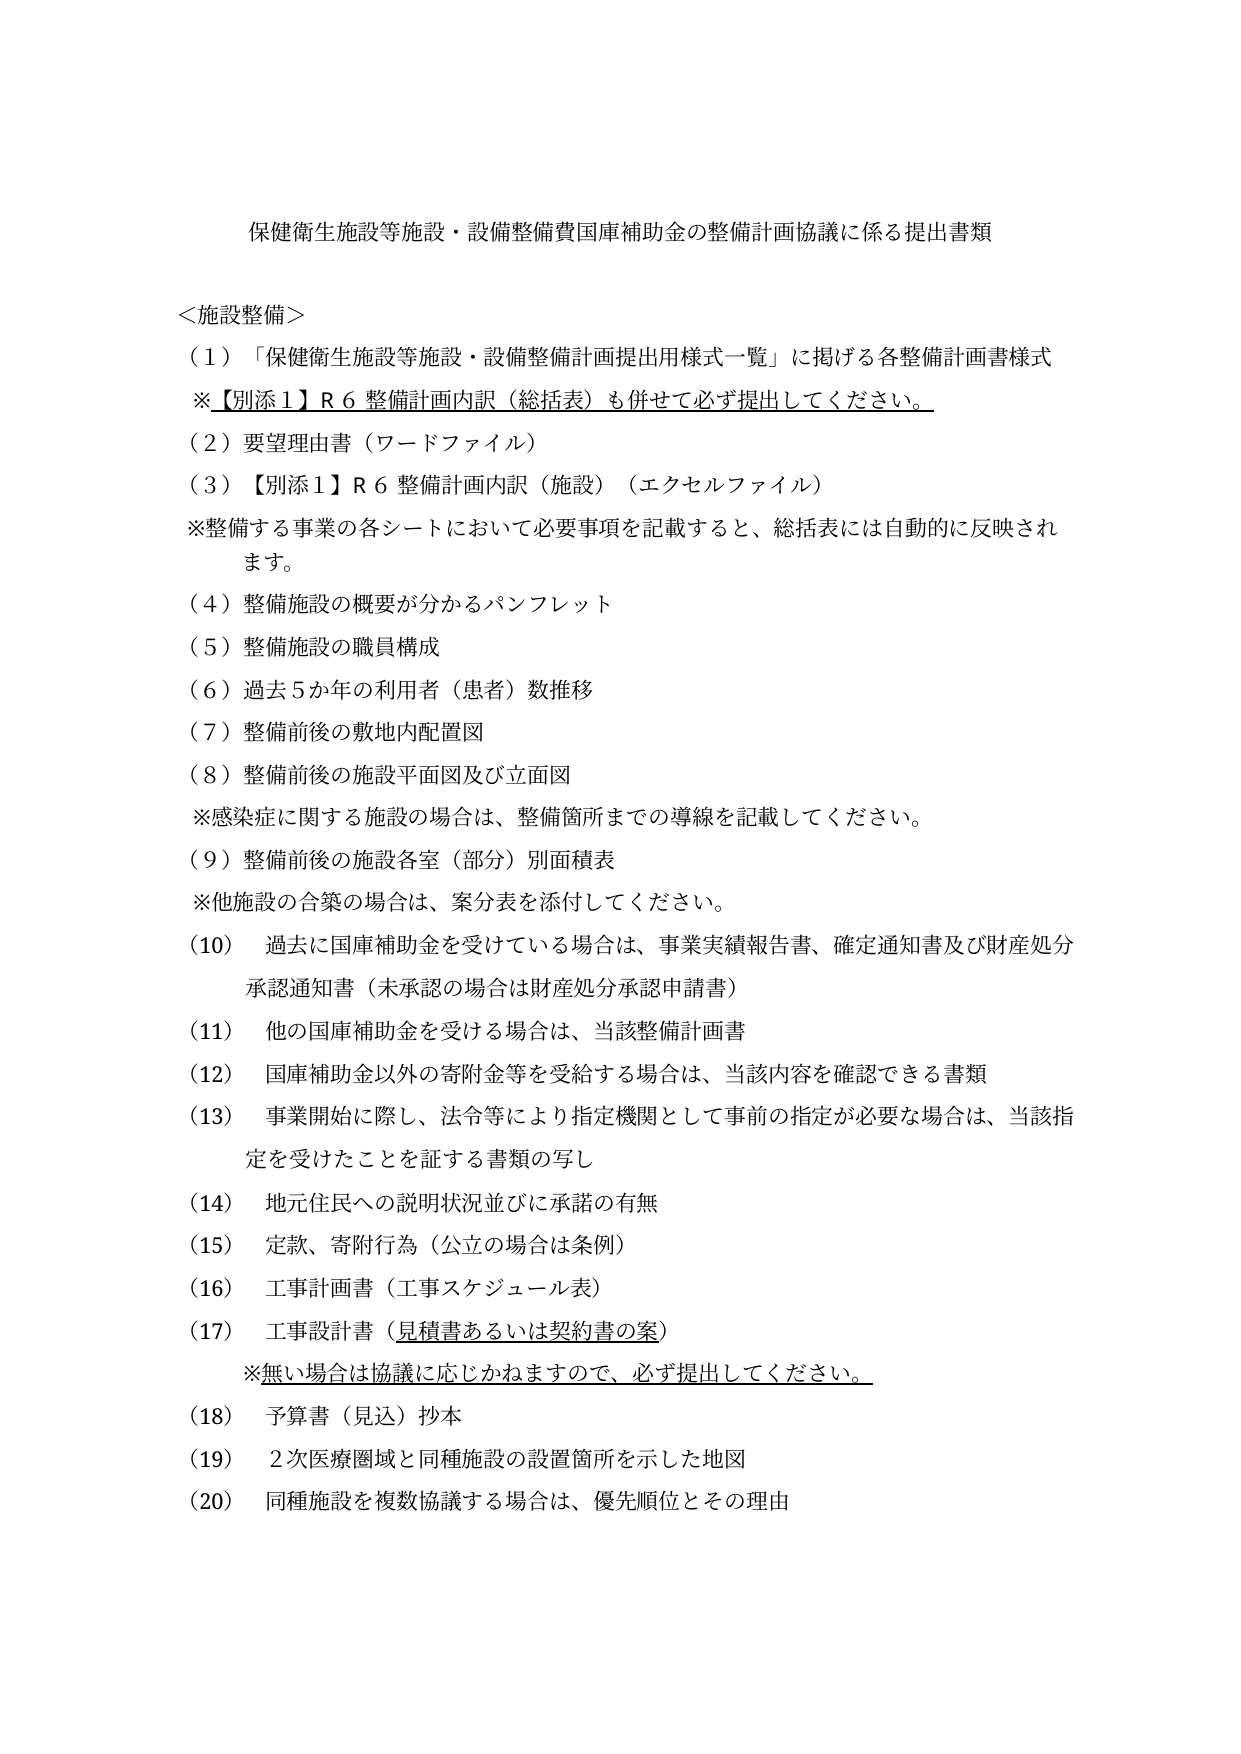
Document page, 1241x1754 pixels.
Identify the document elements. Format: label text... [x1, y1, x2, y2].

text ※他施設の合築の場合は、案分表を添付してください。 [176, 886, 1074, 917]
text ＜施設整備＞ [176, 298, 1074, 329]
list 整備施設の概要が分かるパンフレット [177, 587, 1074, 619]
list 工事設計書（見積書あるいは契約書の案） [177, 1314, 1074, 1346]
text ※整備する事業の各シートにおいて必要事項を記載すると、総括表には自動的に反映されます。 [176, 511, 1074, 577]
list 定款、寄附行為（公立の場合は条例） [177, 1228, 1074, 1260]
list 工事計画書（工事スケジュール表） [177, 1271, 1074, 1303]
list 国庫補助金以外の寄附金等を受給する場合は、当該内容を確認できる書類 [177, 1057, 1074, 1089]
text ※【別添１】R６ 整備計画内訳（総括表）も併せて必ず提出してください。 [176, 383, 1074, 414]
list ２次医療圏域と同種施設の設置箇所を示した地図 [177, 1442, 1074, 1473]
text 保健衛生施設等施設・設備整備費国庫補助金の整備計画協議に係る提出書類 [177, 215, 1063, 246]
list 【別添１】R６ 整備計画内訳（施設）（エクセルファイル） [177, 468, 1074, 500]
list 過去に国庫補助金を受けている場合は、事業実績報告書、確定通知書及び財産処分承認通知書（未承認の場合は財産処分承認申請書） [177, 928, 1074, 1003]
list 要望理由書（ワードファイル） [177, 426, 1074, 457]
list 他の国庫補助金を受ける場合は、当該整備計画書 [177, 1014, 1074, 1046]
list 整備前後の施設平面図及び立面図 [177, 758, 1074, 789]
list 「保健衛生施設等施設・設備整備計画提出用様式一覧」に掲げる各整備計画書様式 [177, 340, 1074, 372]
list 地元住民への説明状況並びに承諾の有無 [177, 1186, 1074, 1217]
text ※無い場合は協議に応じかねますので、必ず提出してください。 [243, 1356, 1074, 1388]
list 過去５か年の利用者（患者）数推移 [177, 673, 1074, 704]
list 同種施設を複数協議する場合は、優先順位とその理由 [177, 1484, 1074, 1516]
text ※感染症に関する施設の場合は、整備箇所までの導線を記載してください。 [176, 801, 1074, 832]
list 予算書（見込）抄本 [177, 1399, 1074, 1431]
list 事業開始に際し、法令等により指定機関として事前の指定が必要な場合は、当該指定を受けたことを証する書類の写し [177, 1099, 1074, 1174]
list 整備前後の施設各室（部分）別面積表 [177, 843, 1074, 875]
list 整備前後の敷地内配置図 [177, 715, 1074, 747]
list 整備施設の職員構成 [177, 630, 1074, 662]
